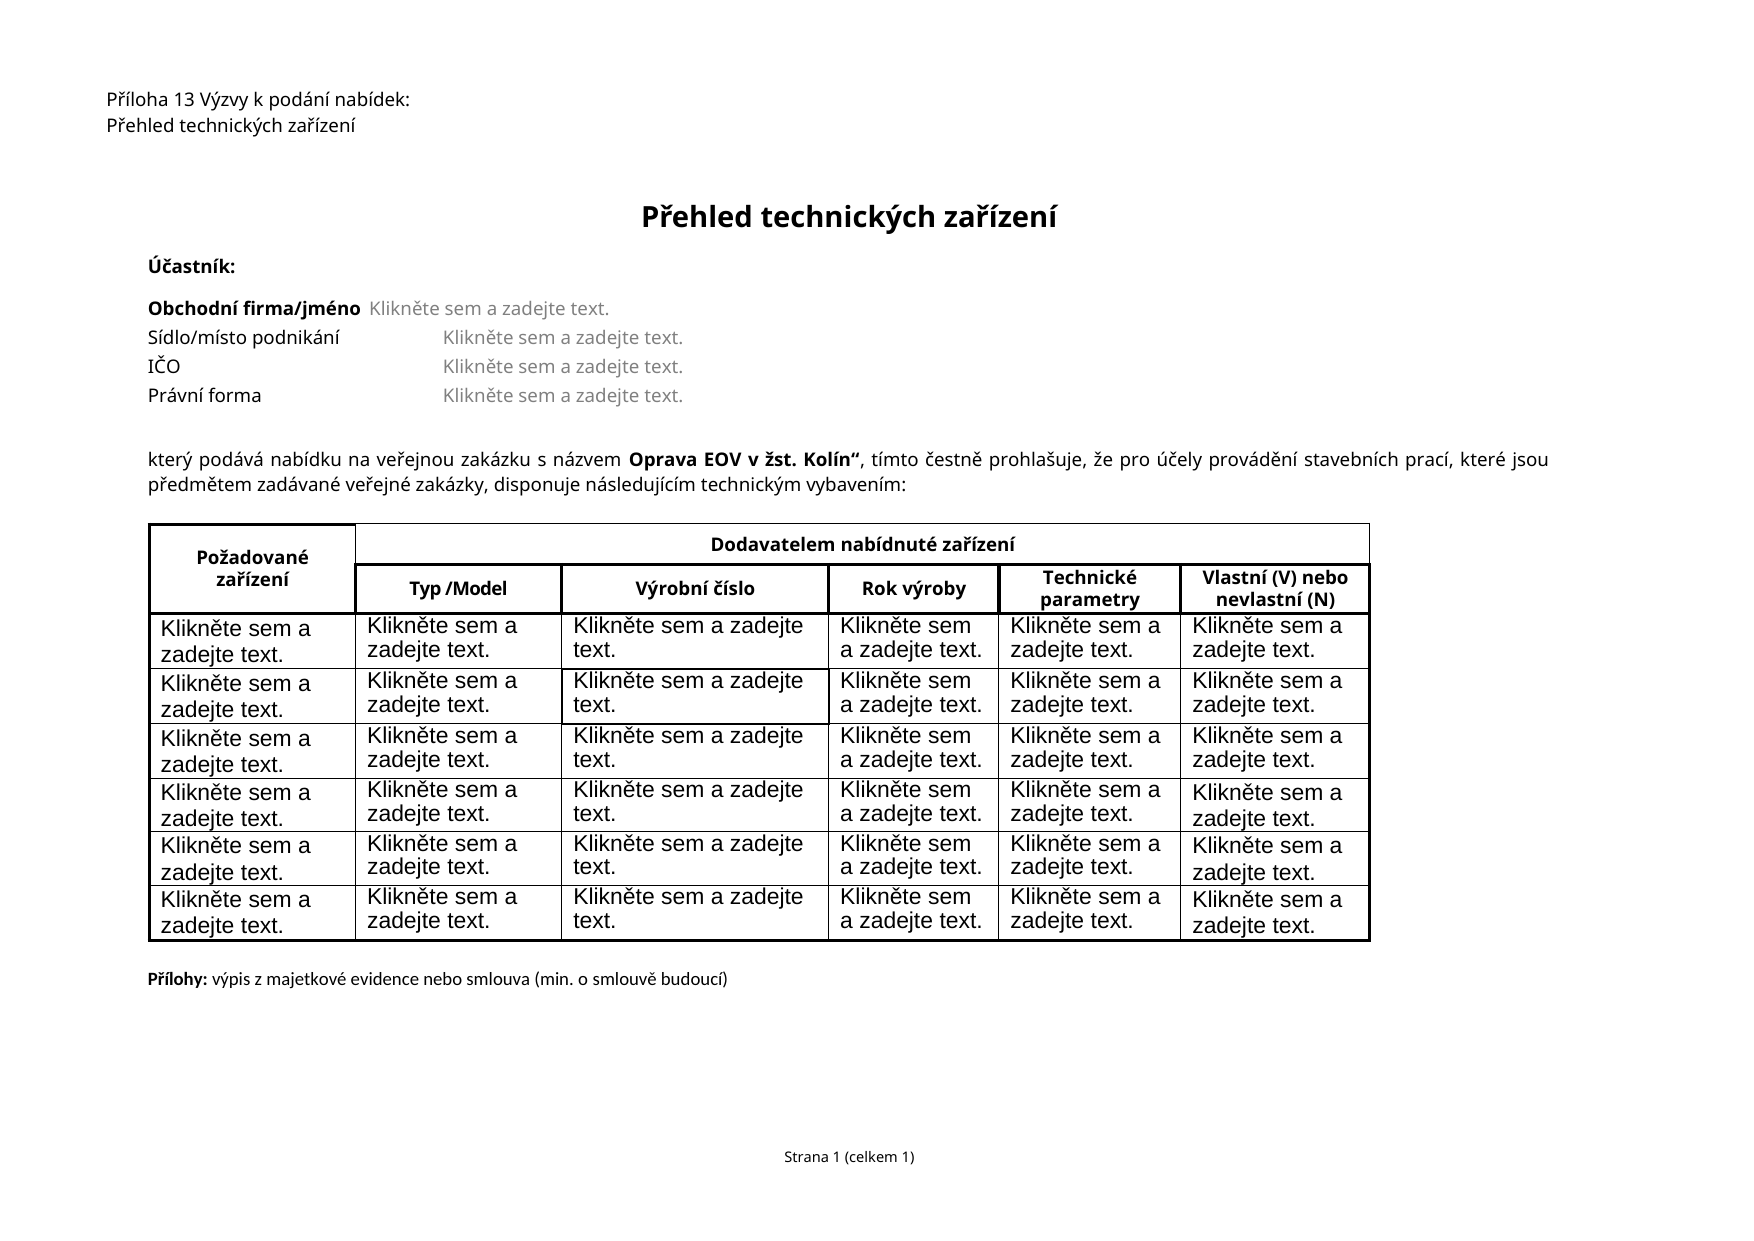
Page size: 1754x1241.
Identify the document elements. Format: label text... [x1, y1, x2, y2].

text Obchodní firma/jméno [148, 292, 1551, 321]
table_cell Typ /Model [357, 566, 560, 612]
table_cell Vlastní (V) nebo nevlastní (N) [1182, 566, 1368, 612]
table_header Dodavatelem nabídnuté zařízení [356, 524, 1369, 563]
table_cell Technické parametry [1001, 566, 1179, 612]
text který podává nabídku na veřejnou zakázku s názvem Oprava EOV v žst. Kolín“, tímto čestně prohlašuje, že pro účely provádění stavebních prací, které jsou předmětem zadávané veřejné zakázky, disponuje následujícím technickým vybavením: [148, 446, 1551, 497]
text Přílohy: výpis z majetkové evidence nebo smlouva (min. o smlouvě budoucí) [148, 967, 1551, 990]
text Sídlo/místo podnikání [148, 321, 1551, 350]
text IČO [148, 350, 1551, 379]
table_cell Rok výroby [830, 566, 997, 612]
table_cell Výrobní číslo [563, 566, 827, 612]
text Účastník: [148, 249, 1551, 279]
text Právní forma [148, 379, 1551, 408]
table_header Požadované zařízení [151, 526, 355, 612]
title Přehled technických zařízení [148, 196, 1551, 236]
